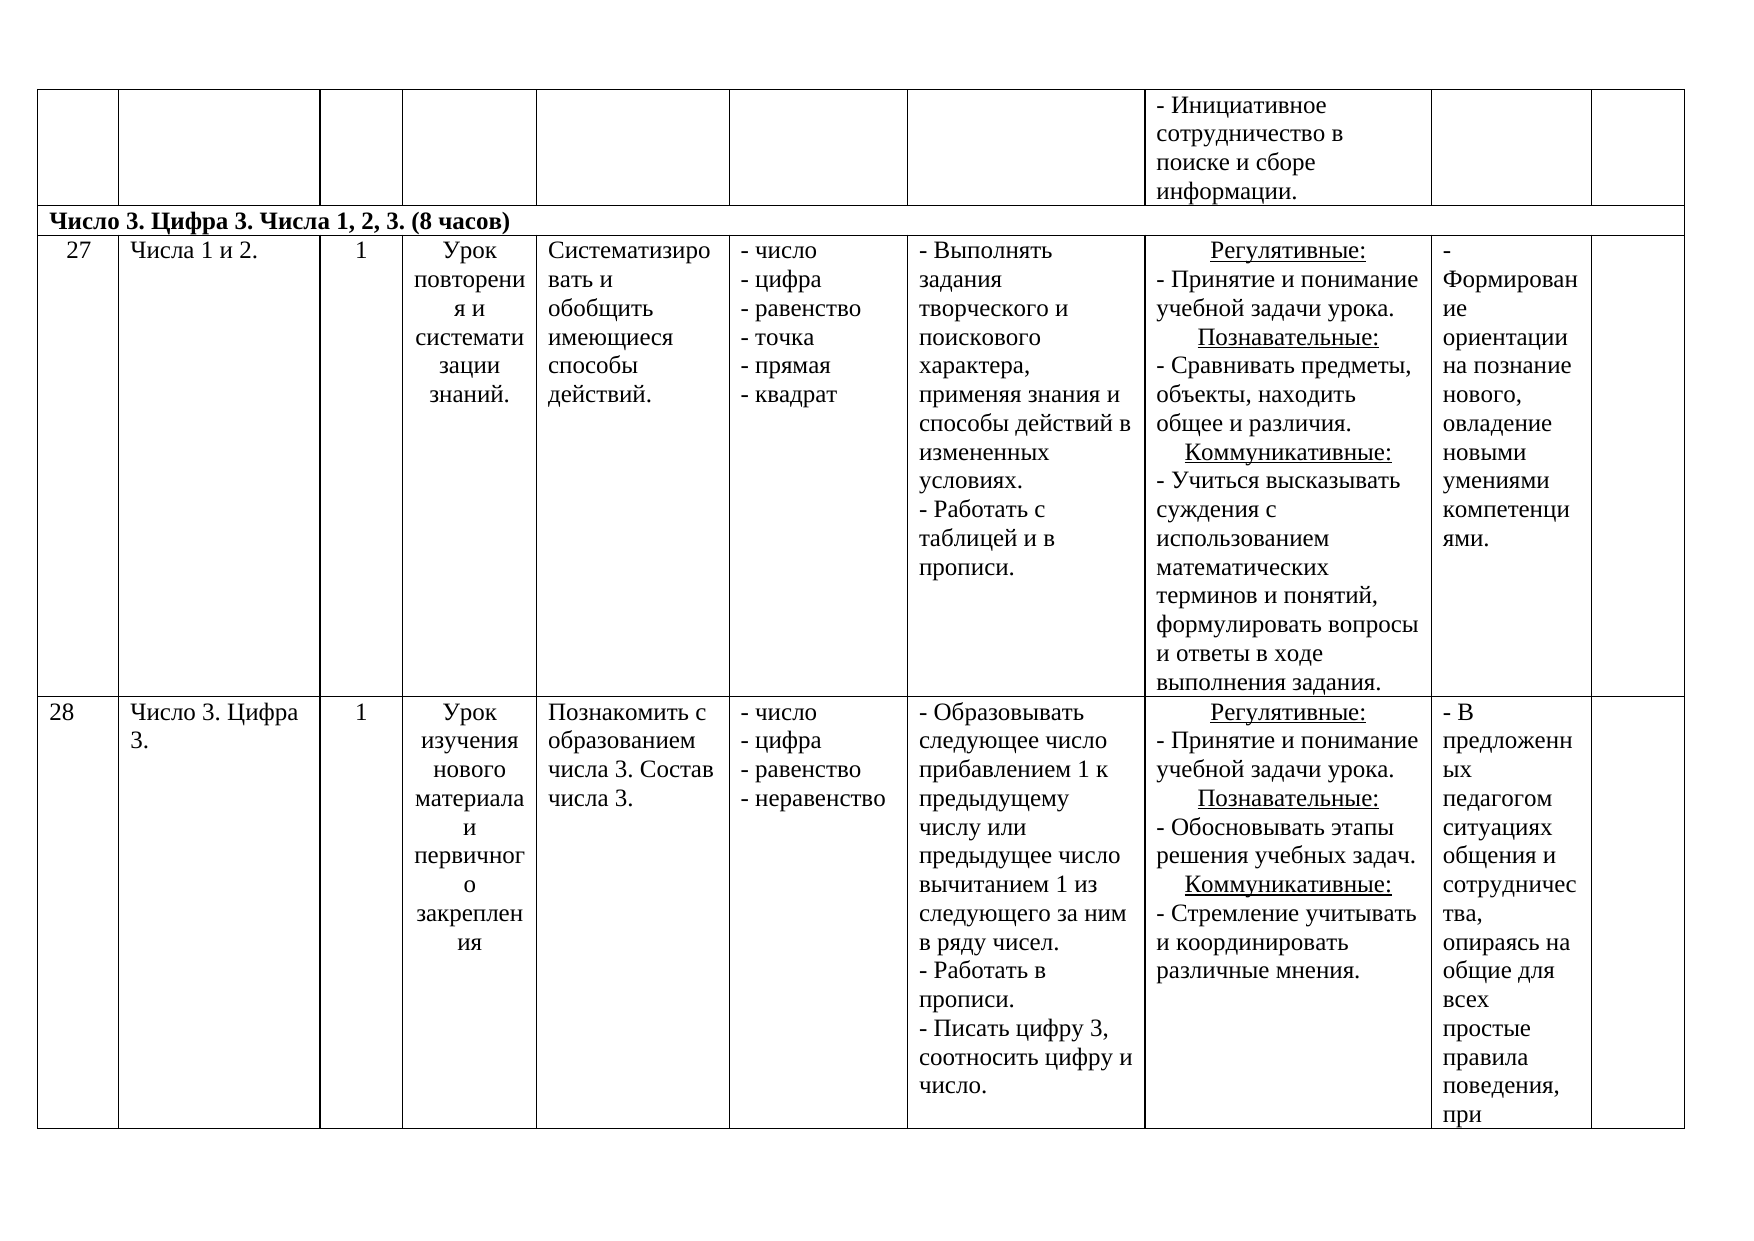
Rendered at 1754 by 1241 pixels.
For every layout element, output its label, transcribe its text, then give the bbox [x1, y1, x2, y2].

table_cell Число 3. Цифра 3. [119, 697, 319, 1128]
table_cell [908, 697, 1144, 1128]
table_cell Урок повторения и систематизации знаний. [403, 236, 536, 696]
table_cell [1592, 236, 1684, 696]
table_cell [1592, 90, 1684, 205]
table_cell Число 3. Цифра 3. Числа 1, 2, 3. (8 часов) [38, 206, 1684, 234]
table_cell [403, 90, 536, 205]
table_cell - число - цифра - равенство - точка - прямая - квадрат [730, 236, 907, 696]
table_cell - Выполнять задания творческого и поискового характера, применяя знания и способы действий в измененных условиях. - Работать с таблицей и в прописи. [908, 236, 1144, 696]
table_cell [730, 90, 907, 205]
table_cell 28 [38, 697, 118, 1128]
table_cell 1 [321, 236, 402, 696]
table_cell Систематизировать и обобщить имеющиеся способы действий. [537, 236, 729, 696]
table_cell 1 [321, 90, 402, 205]
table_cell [730, 697, 907, 1128]
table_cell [1432, 697, 1591, 1128]
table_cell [908, 90, 1144, 205]
table_cell Числа 1 и 2. [119, 236, 319, 696]
table_cell [1592, 697, 1684, 1128]
table_cell 26 [38, 90, 118, 205]
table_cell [1146, 697, 1431, 1128]
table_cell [537, 697, 729, 1128]
table_cell - Формирование ориентации на познание нового, овладение новыми умениями компетенциями. [1432, 236, 1591, 696]
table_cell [1146, 90, 1431, 205]
table_cell Регулятивные: - Принятие и понимание учебной задачи урока. Познавательные: - Сравнивать предметы, объекты, находить общее и различия. Коммуникативные: - Учиться высказывать суждения с использованием математических терминов и понятий, формулировать вопросы и ответы в ходе выполнения задания. [1146, 236, 1431, 696]
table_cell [119, 90, 319, 205]
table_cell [1432, 90, 1591, 205]
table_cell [403, 697, 536, 1128]
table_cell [537, 90, 729, 205]
table_cell 1 [321, 697, 402, 1128]
table_cell 27 [38, 236, 118, 696]
